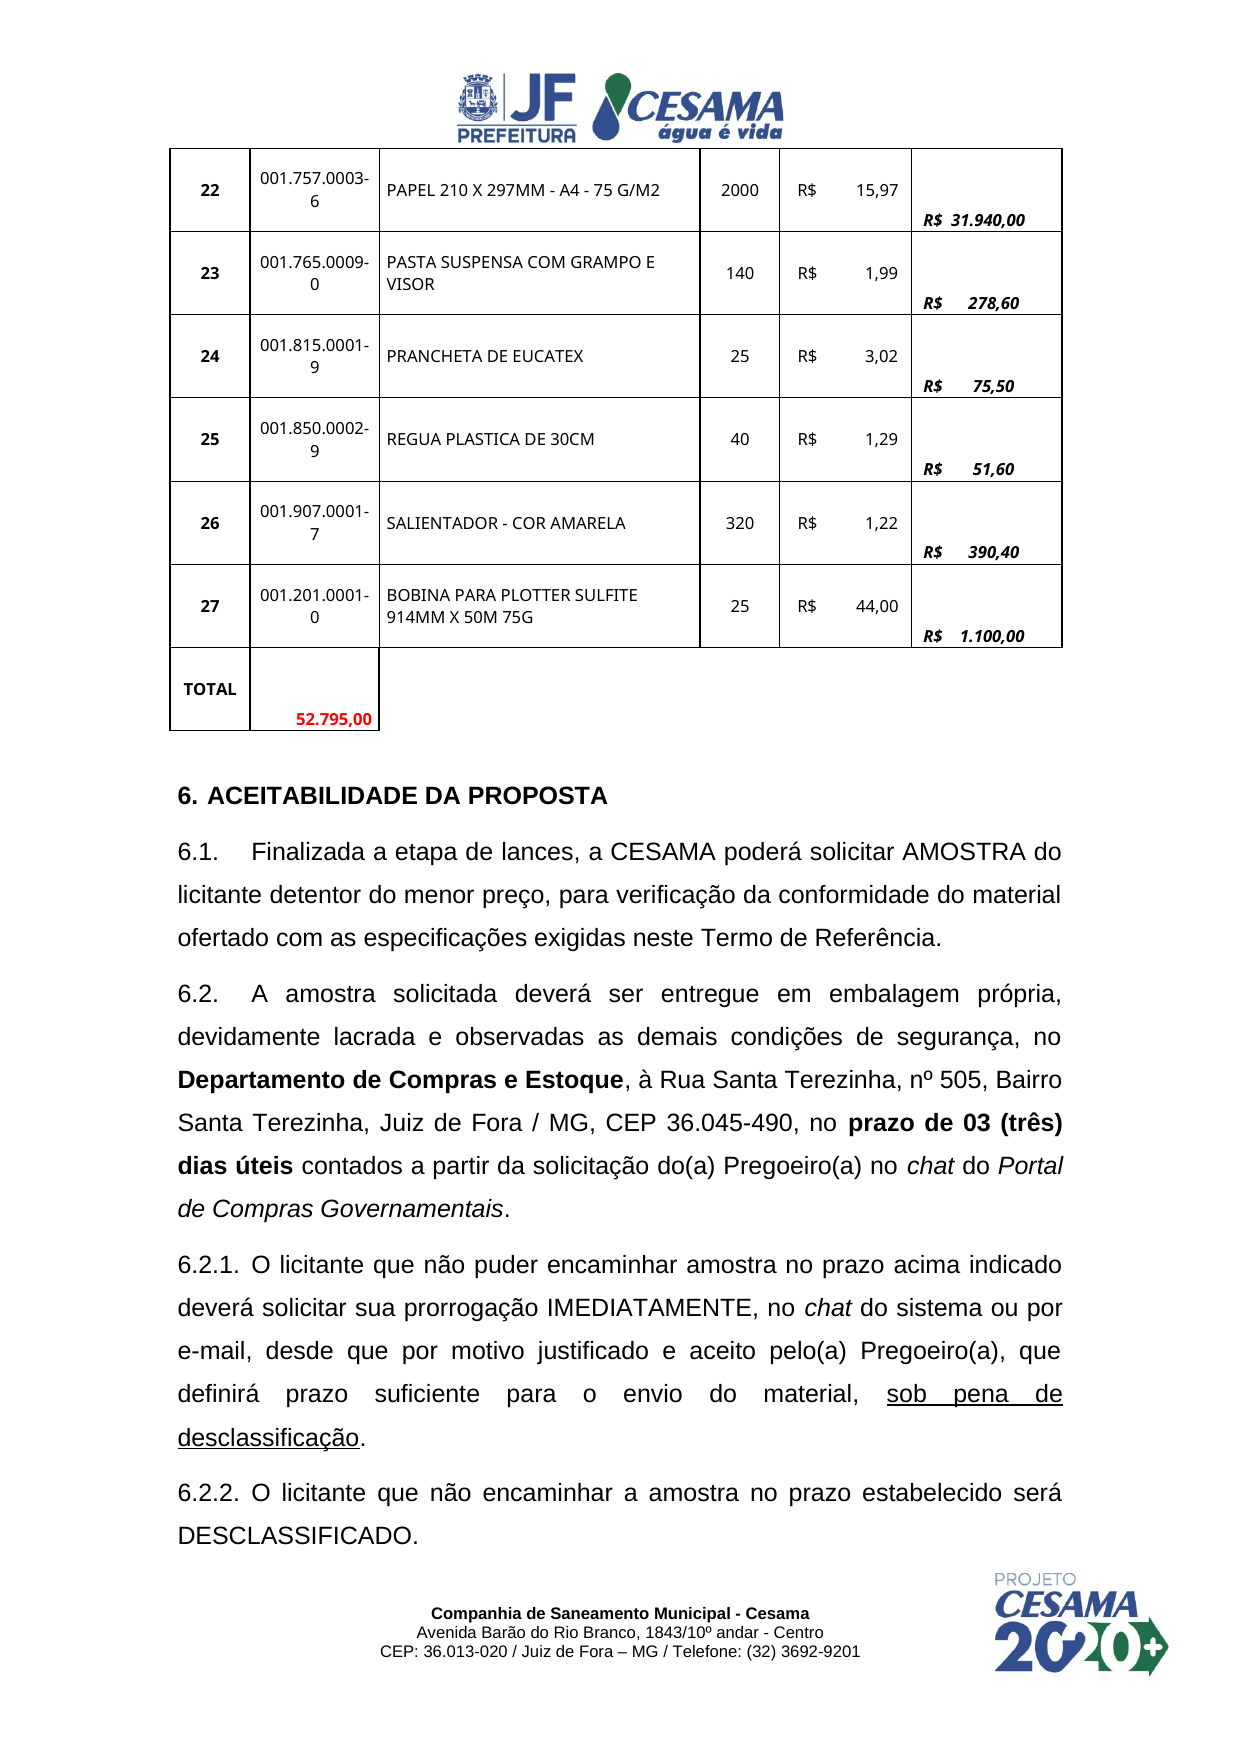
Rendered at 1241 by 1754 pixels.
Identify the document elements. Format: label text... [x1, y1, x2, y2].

table_cell 001.757.0003-6 [251, 149, 379, 231]
table_cell 40 [701, 398, 779, 481]
table_cell R$ 390,40 [912, 482, 1061, 564]
table_cell 001.765.0009-0 [251, 232, 379, 314]
table_cell PRANCHETA DE EUCATEX [380, 315, 699, 397]
picture [995, 1573, 1169, 1677]
table_cell 25 [701, 565, 779, 647]
table_cell 24 [171, 315, 249, 397]
table_cell R$ 1.100,00 [912, 565, 1061, 647]
table_cell PASTA SUSPENSA COM GRAMPO E VISOR [380, 232, 699, 314]
table_cell SALIENTADOR - COR AMARELA [380, 482, 699, 564]
table_cell R$ 75,50 [912, 315, 1061, 397]
table_cell 320 [701, 482, 779, 564]
picture [456, 73, 784, 143]
table_cell 22 [171, 149, 249, 231]
table_cell 140 [701, 232, 779, 314]
table_cell R$ 1,29 [780, 398, 911, 481]
list Finalizada a etapa de lances, a CESAMA poderá solicitar AMOSTRA do licitante detentor do menor preço, para verificação da conformidade do material ofertado com as especificações exigidas neste Termo de Referência. [177, 837, 1063, 952]
list ACEITABILIDADE DA PROPOSTA [177, 781, 1063, 810]
table_cell 001.907.0001-7 [251, 482, 379, 564]
table_cell PAPEL 210 X 297MM - A4 - 75 G/M2 [380, 149, 699, 231]
table_cell 001.201.0001-0 [251, 565, 379, 647]
table_cell R$ 15,97 [780, 149, 911, 231]
table_cell 52.795,00 [251, 648, 378, 730]
table_cell R$ 44,00 [780, 565, 911, 647]
table_cell R$ 1,99 [780, 232, 911, 314]
table_cell TOTAL [171, 648, 249, 730]
table_cell REGUA PLASTICA DE 30CM [380, 398, 699, 481]
table_cell R$ 31.940,00 [912, 149, 1061, 231]
table_cell 25 [171, 398, 249, 481]
table_cell 27 [171, 565, 249, 647]
list O licitante que não puder encaminhar amostra no prazo acima indicado deverá solicitar sua prorrogação IMEDIATAMENTE, no chat do sistema ou por e-mail, desde que por motivo justificado e aceito pelo(a) Pregoeiro(a), que definirá prazo suficiente para o envio do material, sob pena de desclassificação. [177, 1250, 1063, 1451]
table_cell 2000 [701, 149, 779, 231]
table_cell 25 [701, 315, 779, 397]
table_cell R$ 3,02 [780, 315, 911, 397]
list O licitante que não encaminhar a amostra no prazo estabelecido será DESCLASSIFICADO. [177, 1478, 1063, 1550]
table_cell R$ 1,22 [780, 482, 911, 564]
table_cell 001.850.0002-9 [251, 398, 379, 481]
table_cell 23 [171, 232, 249, 314]
table_cell R$ 51,60 [912, 398, 1061, 481]
table_cell R$ 278,60 [912, 232, 1061, 314]
table_cell 26 [171, 482, 249, 564]
table_cell BOBINA PARA PLOTTER SULFITE 914MM X 50M 75G [380, 565, 699, 647]
table_cell 001.815.0001-9 [251, 315, 379, 397]
list A amostra solicitada deverá ser entregue em embalagem própria, devidamente lacrada e observadas as demais condições de segurança, no Departamento de Compras e Estoque, à Rua Santa Terezinha, nº 505, Bairro Santa Terezinha, Juiz de Fora / MG, CEP 36.045-490, no prazo de 03 (três) dias úteis contados a partir da solicitação do(a) Pregoeiro(a) no chat do Portal de Compras Governamentais. [177, 979, 1063, 1223]
